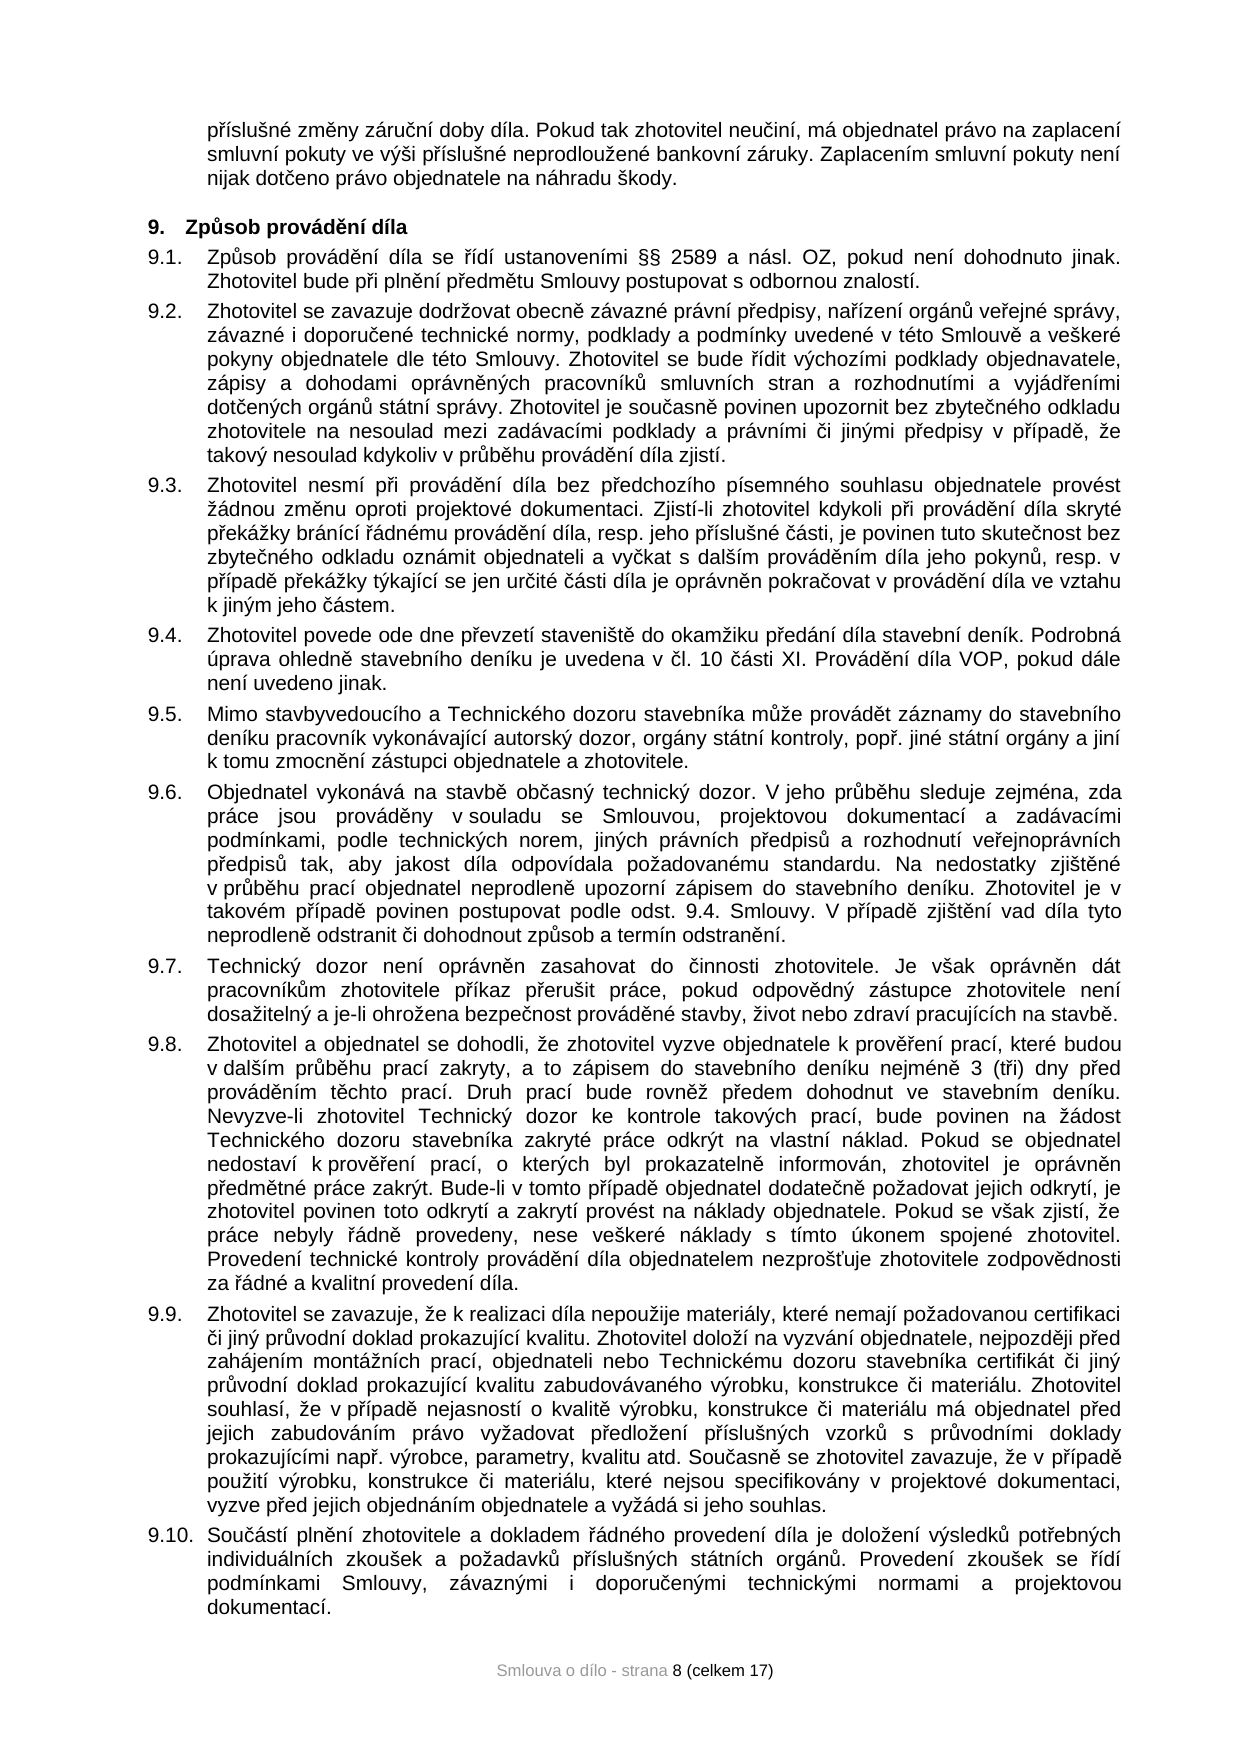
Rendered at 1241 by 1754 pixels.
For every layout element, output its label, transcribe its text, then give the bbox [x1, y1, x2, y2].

list Zhotovitel a objednatel se dohodli, že zhotovitel vyzve objednatele k prověření prací, které budou v dalším průběhu prací zakryty, a to zápisem do stavebního deníku nejméně 3 (tři) dny před prováděním těchto prací. Druh prací bude rovněž předem dohodnut ve stavebním deníku. Nevyzve-li zhotovitel Technický dozor ke kontrole takových prací, bude povinen na žádost Technického dozoru stavebníka zakryté práce odkrýt na vlastní náklad. Pokud se objednatel nedostaví k prověření prací, o kterých byl prokazatelně informován, zhotovitel je oprávněn předmětné práce zakrýt. Bude-li v tomto případě objednatel dodatečně požadovat jejich odkrytí, je zhotovitel povinen toto odkrytí a zakrytí provést na náklady objednatele. Pokud se však zjistí, že práce nebyly řádně provedeny, nese veškeré náklady s tímto úkonem spojené zhotovitel. Provedení technické kontroly provádění díla objednatelem nezprošťuje zhotovitele zodpovědnosti za řádné a kvalitní provedení díla. [148, 1032, 1122, 1295]
list Objednatel vykonává na stavbě občasný technický dozor. V jeho průběhu sleduje zejména, zda práce jsou prováděny v souladu se Smlouvou, projektovou dokumentací a zadávacími podmínkami, podle technických norem, jiných právních předpisů a rozhodnutí veřejnoprávních předpisů tak, aby jakost díla odpovídala požadovanému standardu. Na nedostatky zjištěné v průběhu prací objednatel neprodleně upozorní zápisem do stavebního deníku. Zhotovitel je v takovém případě povinen postupovat podle odst. 9.4. Smlouvy. V případě zjištění vad díla tyto neprodleně odstranit či dohodnout způsob a termín odstranění. [148, 779, 1122, 947]
list Zhotovitel nesmí při provádění díla bez předchozího písemného souhlasu objednatele provést žádnou změnu oproti projektové dokumentaci. Zjistí-li zhotovitel kdykoli při provádění díla skryté překážky bránící řádnému provádění díla, resp. jeho příslušné části, je povinen tuto skutečnost bez zbytečného odkladu oznámit objednateli a vyčkat s dalším prováděním díla jeho pokynů, resp. v případě překážky týkající se jen určité části díla je oprávněn pokračovat v provádění díla ve vztahu k jiným jeho částem. [148, 473, 1122, 617]
list Technický dozor není oprávněn zasahovat do činnosti zhotovitele. Je však oprávněn dát pracovníkům zhotovitele příkaz přerušit práce, pokud odpovědný zástupce zhotovitele není dosažitelný a je-li ohrožena bezpečnost prováděné stavby, život nebo zdraví pracujících na stavbě. [148, 953, 1122, 1025]
list Mimo stavbyvedoucího a Technického dozoru stavebníka může provádět záznamy do stavebního deníku pracovník vykonávající autorský dozor, orgány státní kontroly, popř. jiné státní orgány a jiní k tomu zmocnění zástupci objednatele a zhotovitele. [148, 701, 1122, 773]
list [148, 118, 1122, 190]
list Zhotovitel se zavazuje dodržovat obecně závazné právní předpisy, nařízení orgánů veřejné správy, závazné i doporučené technické normy, podklady a podmínky uvedené v této Smlouvě a veškeré pokyny objednatele dle této Smlouvy. Zhotovitel se bude řídit výchozími podklady objednavatele, zápisy a dohodami oprávněných pracovníků smluvních stran a rozhodnutími a vyjádřeními dotčených orgánů státní správy. Zhotovitel je současně povinen upozornit bez zbytečného odkladu zhotovitele na nesoulad mezi zadávacími podklady a právními či jinými předpisy v případě, že takový nesoulad kdykoliv v průběhu provádění díla zjistí. [148, 299, 1122, 467]
list Zhotovitel povede ode dne převzetí staveniště do okamžiku předání díla stavební deník. Podrobná úprava ohledně stavebního deníku je uvedena v čl. 10 části XI. Provádění díla VOP, pokud dále není uvedeno jinak. [148, 623, 1122, 695]
list Způsob provádění díla [148, 215, 1122, 239]
list Zhotovitel se zavazuje, že k realizaci díla nepoužije materiály, které nemají požadovanou certifikaci či jiný průvodní doklad prokazující kvalitu. Zhotovitel doloží na vyzvání objednatele, nejpozději před zahájením montážních prací, objednateli nebo Technickému dozoru stavebníka certifikát či jiný průvodní doklad prokazující kvalitu zabudovávaného výrobku, konstrukce či materiálu. Zhotovitel souhlasí, že v případě nejasností o kvalitě výrobku, konstrukce či materiálu má objednatel před jejich zabudováním právo vyžadovat předložení příslušných vzorků s průvodními doklady prokazujícími např. výrobce, parametry, kvalitu atd. Současně se zhotovitel zavazuje, že v případě použití výrobku, konstrukce či materiálu, které nejsou specifikovány v projektové dokumentaci, vyzve před jejich objednáním objednatele a vyžádá si jeho souhlas. [148, 1301, 1122, 1517]
list Součástí plnění zhotovitele a dokladem řádného provedení díla je doložení výsledků potřebných individuálních zkoušek a požadavků příslušných státních orgánů. Provedení zkoušek se řídí podmínkami Smlouvy, závaznými i doporučenými technickými normami a projektovou dokumentací. [148, 1523, 1122, 1619]
list Způsob provádění díla se řídí ustanoveními §§ 2589 a násl. OZ, pokud není dohodnuto jinak. Zhotovitel bude při plnění předmětu Smlouvy postupovat s odbornou znalostí. [148, 245, 1122, 293]
